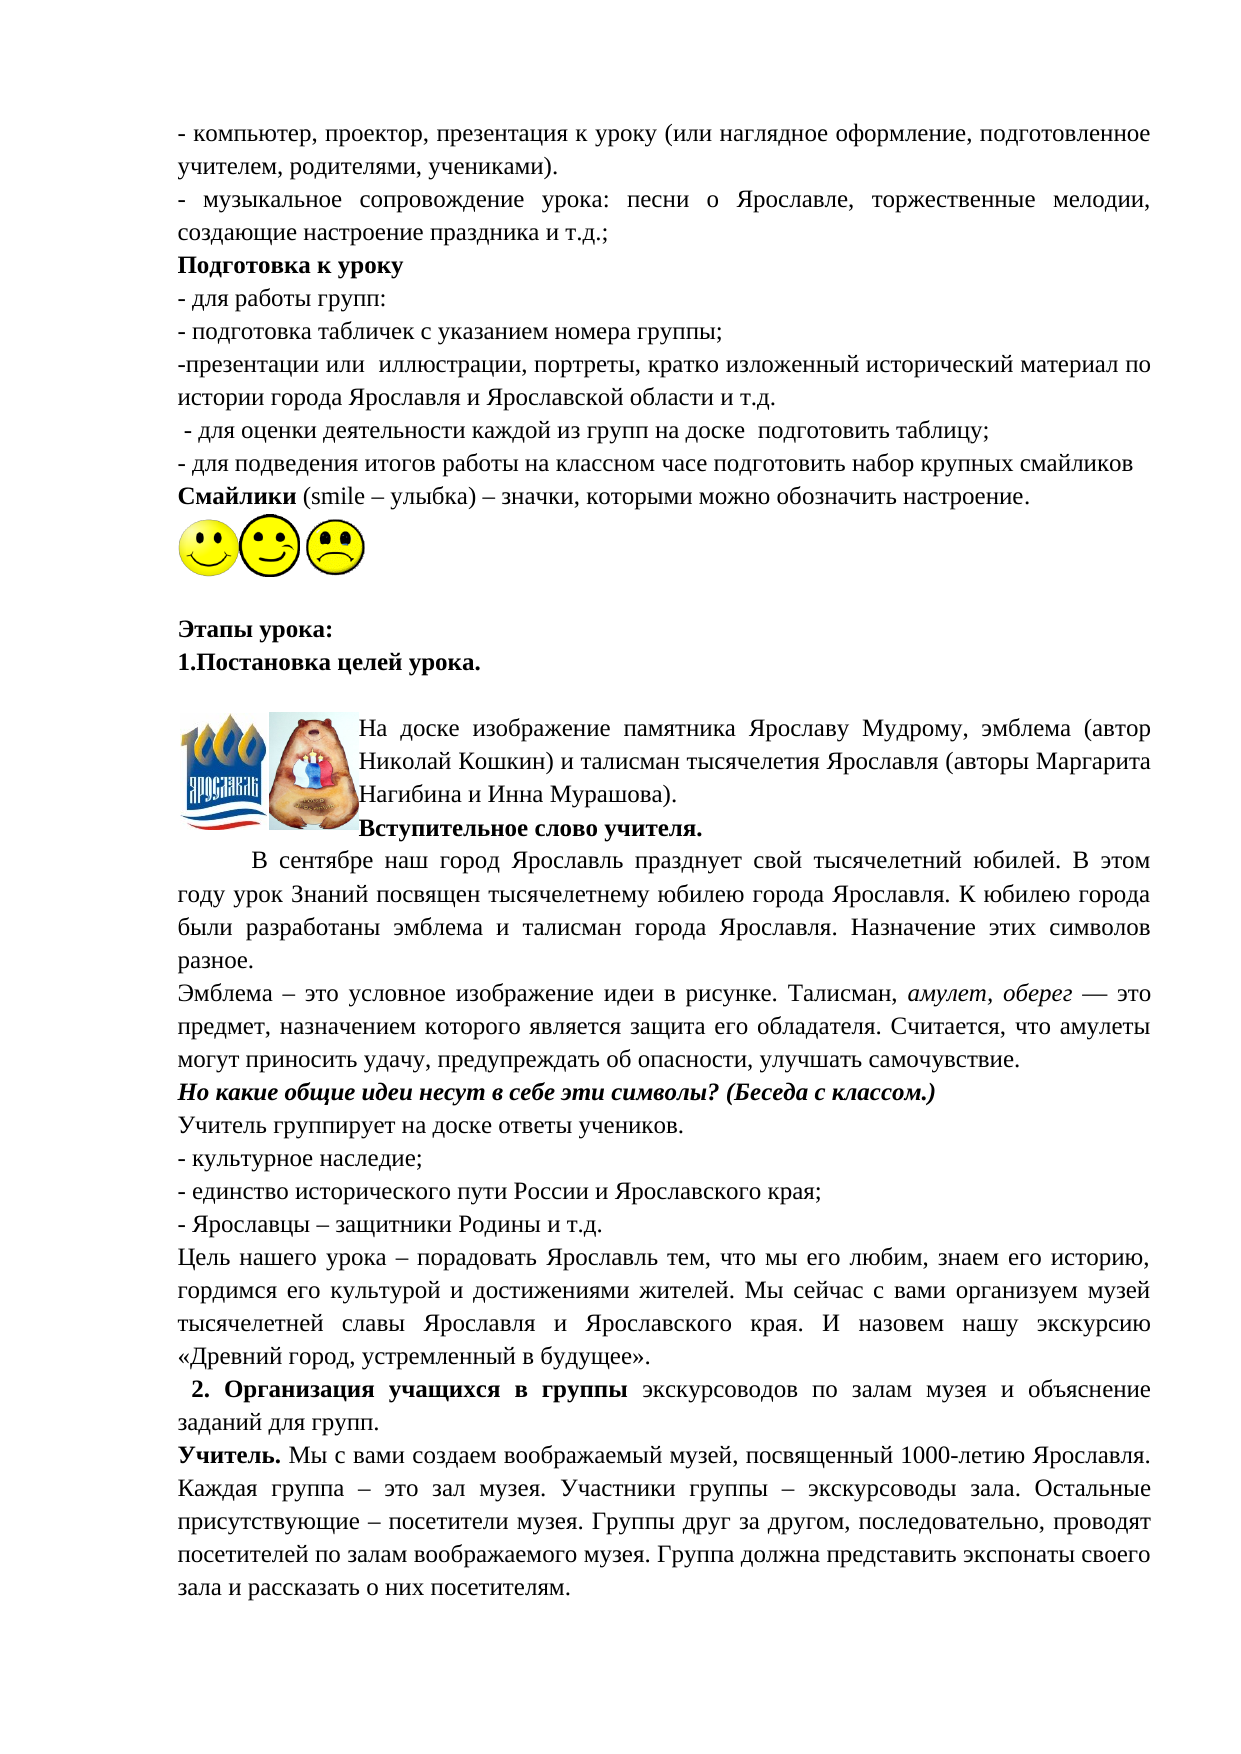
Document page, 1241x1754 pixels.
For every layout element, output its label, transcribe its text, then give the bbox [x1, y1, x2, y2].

text Вступительное слово учителя. [177, 813, 1152, 841]
picture [269, 712, 359, 830]
text Эмблема – это условное изображение идеи в рисунке. Талисман, амулет, оберег — это предмет, назначением которого является защита его обладателя. Считается, что амулеты могут приносить удачу, предупреждать об опасности, улучшать самочувствие. [177, 978, 1152, 1072]
text - для оценки деятельности каждой из групп на доске подготовить таблицу; [177, 415, 1152, 444]
text Цель нашего урока – порадовать Ярославль тем, что мы его любим, знаем его историю, гордимся его культурой и достижениями жителей. Мы сейчас с вами организуем музей тысячелетней славы Ярославля и Ярославского края. И назовем нашу экскурсию «Древний город, устремленный в будущее». [177, 1242, 1152, 1370]
text - единство исторического пути России и Ярославского края; [177, 1176, 1152, 1204]
text Но какие общие идеи несут в себе эти символы? (Беседа с классом.) [177, 1077, 1152, 1106]
text - для подведения итогов работы на классном часе подготовить набор крупных смайликов [177, 448, 1152, 477]
text - музыкальное сопровождение урока: песни о Ярославле, торжественные мелодии, создающие настроение праздника и т.д.; [177, 184, 1152, 246]
text Подготовка к уроку [177, 250, 1152, 279]
text - культурное наследие; [177, 1143, 1152, 1172]
text 2. Организация учащихся в группы экскурсоводов по залам музея и объяснение заданий для групп. [177, 1374, 1152, 1436]
picture [177, 514, 300, 577]
text -презентации или иллюстрации, портреты, кратко изложенный исторический материал по истории города Ярославля и Ярославской области и т.д. [177, 349, 1152, 411]
text - компьютер, проектор, презентация к уроку (или наглядное оформление, подготовленное учителем, родителями, учениками). [177, 118, 1152, 180]
text Этапы урока: [177, 614, 1152, 643]
text - подготовка табличек с указанием номера группы; [177, 316, 1152, 345]
text Смайлики (smile – улыбка) – значки, которыми можно обозначить настроение. [177, 481, 1152, 510]
text - Ярославцы – защитники Родины и т.д. [177, 1209, 1152, 1238]
text - для работы групп: [177, 283, 1152, 312]
picture [304, 517, 367, 577]
text В сентябре наш город Ярославль празднует свой тысячелетний юбилей. В этом году урок Знаний посвящен тысячелетнему юбилею города Ярославля. К юбилею города были разработаны эмблема и талисман города Ярославля. Назначение этих символов разное. [177, 846, 1152, 973]
text На доске изображение памятника Ярославу Мудрому, эмблема (автор Николай Кошкин) и талисман тысячелетия Ярославля (авторы Маргарита Нагибина и Инна Мурашова). [359, 713, 1152, 808]
text Учитель группирует на доске ответы учеников. [177, 1110, 1152, 1138]
text 1.Постановка целей урока. [177, 647, 1152, 676]
picture [180, 808, 267, 813]
text Учитель. Мы с вами создаем воображаемый музей, посвященный 1000-летию Ярославля. Каждая группа – это зал музея. Участники группы – экскурсоводы зала. Остальные присутствующие – посетители музея. Группы друг за другом, последовательно, проводят посетителей по залам воображаемого музея. Группа должна представить экспонаты своего зала и рассказать о них посетителям. [177, 1440, 1152, 1601]
